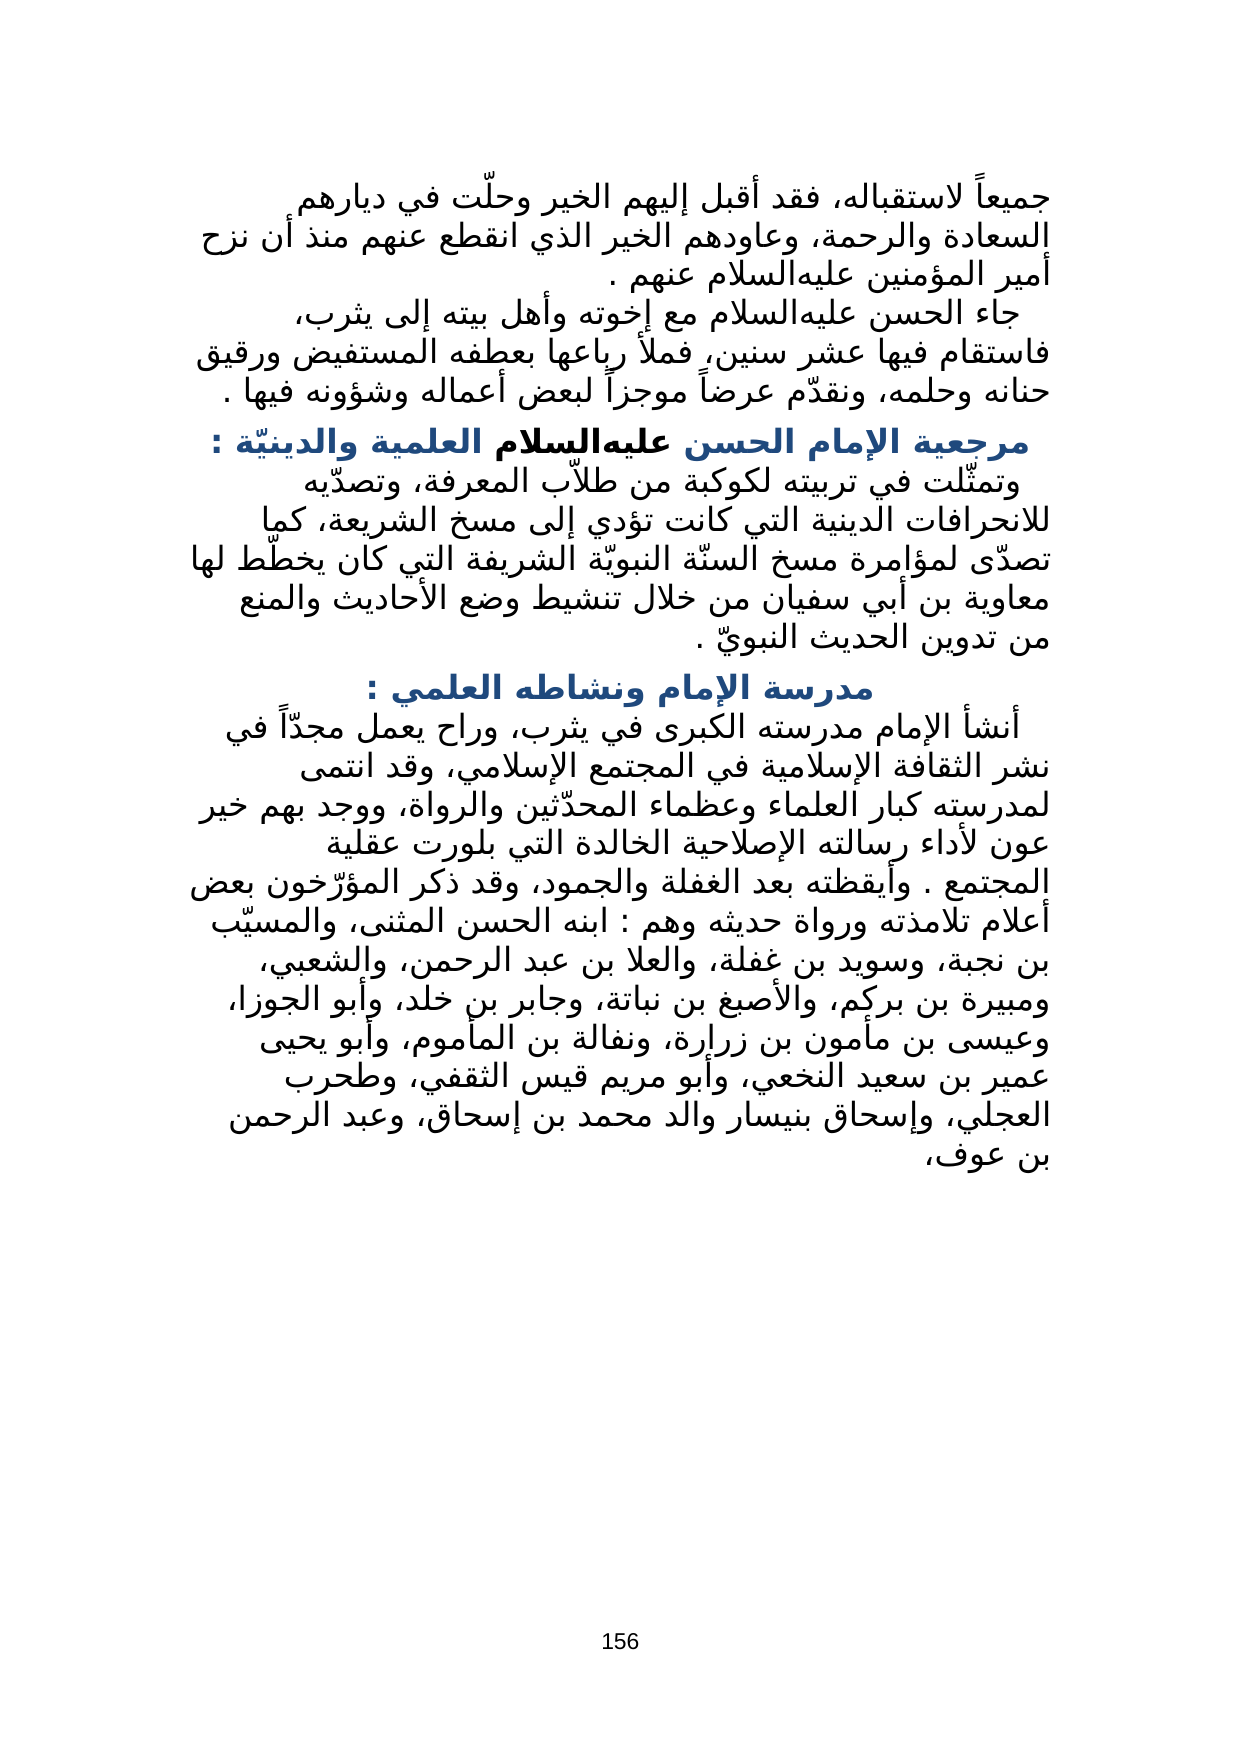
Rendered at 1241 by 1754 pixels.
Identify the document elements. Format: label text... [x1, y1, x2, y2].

subtitle مدرسة الإمام ونشاطه العلمي : [189, 668, 1051, 707]
text وتمثّلت في تربيته لكوكبة من طلاّب المعرفة، وتصدّيه للانحرافات الدينية التي كانت تؤدي إلى مسخ الشريعة، كما تصدّى لمؤامرة مسخ السنّة النبويّة الشريفة التي كان يخطّط لها معاوية بن أبي سفيان من خلال تنشيط وضع الأحاديث والمنع من تدوين الحديث النبويّ . [189, 462, 1051, 656]
text جميعاً لاستقباله، فقد أقبل إليهم الخير وحلّت في ديارهم السعادة والرحمة، وعاودهم الخير الذي انقطع عنهم منذ أن نزح أمير المؤمنين عليه‌السلام عنهم . [189, 177, 1051, 294]
text جاء الحسن عليه‌السلام مع إخوته وأهل بيته إلى يثرب، فاستقام فيها عشر سنين، فملأ رباعها بعطفه المستفيض ورقيق حنانه وحلمه، ونقدّم عرضاً موجزاً لبعض أعماله وشؤونه فيها . [189, 294, 1051, 410]
text أنشأ الإمام مدرسته الكبرى في يثرب، وراح يعمل مجدّاً في نشر الثقافة الإسلامية في المجتمع الإسلامي، وقد انتمى لمدرسته كبار العلماء وعظماء المحدّثين والرواة، ووجد بهم خير عون لأداء رسالته الإصلاحية الخالدة التي بلورت عقلية المجتمع . وأيقظته بعد الغفلة والجمود، وقد ذكر المؤرّخون بعض أعلام تلامذته ورواة حديثه وهم : ابنه الحسن المثنى، والمسيّب بن نجبة، وسويد بن غفلة، والعلا بن عبد الرحمن، والشعبي، ومبيرة بن بركم، والأصبغ بن نباتة، وجابر بن خلد، وأبو الجوزا، وعيسى بن مأمون بن زرارة، ونفالة بن المأموم، وأبو يحيى عمير بن سعيد النخعي، وأبو مريم قيس الثقفي، وطحرب العجلي، وإسحاق بنيسار والد محمد بن إسحاق، وعبد الرحمن بن عوف، [189, 707, 1051, 1173]
subtitle مرجعية الإمام الحسن عليه‌السلام العلمية والدينيّة : [189, 423, 1051, 462]
